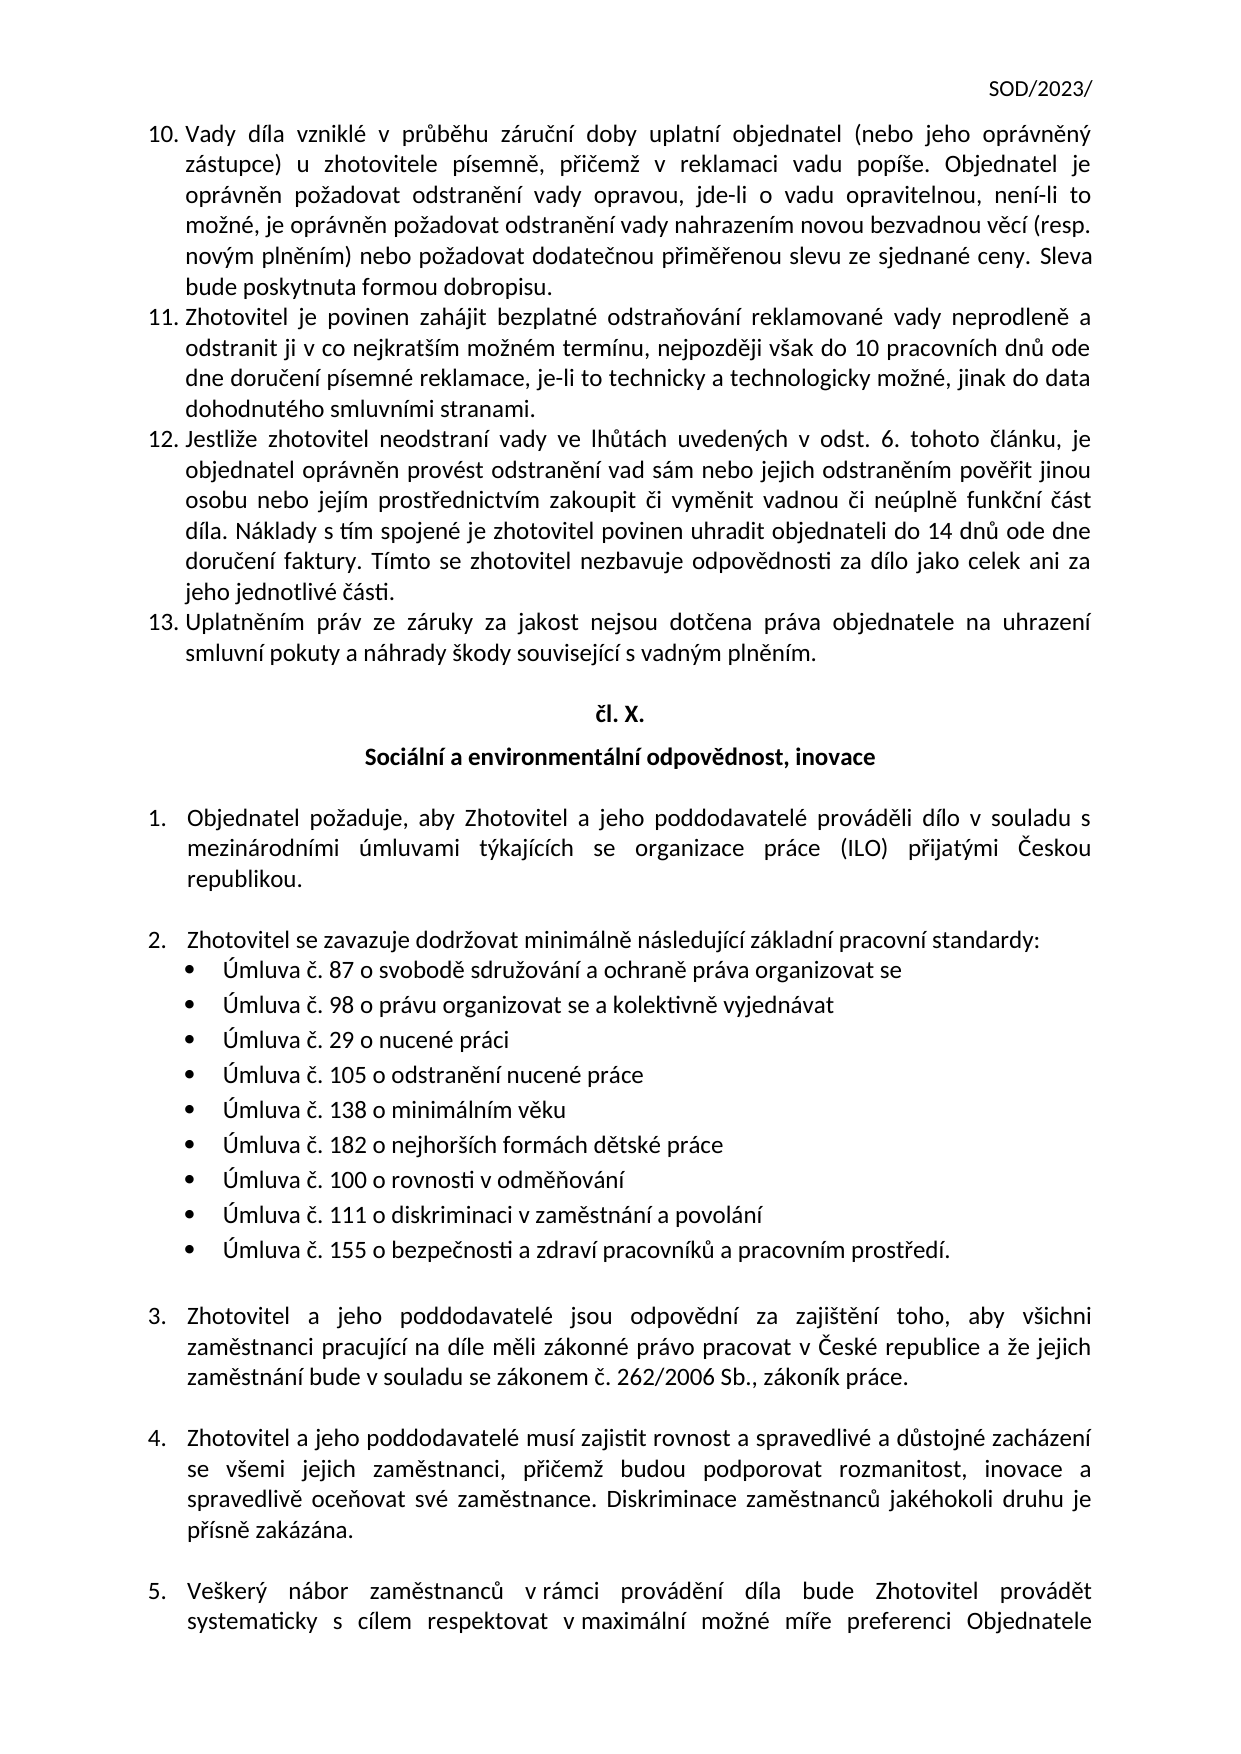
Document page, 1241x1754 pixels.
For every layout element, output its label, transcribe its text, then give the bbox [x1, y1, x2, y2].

list Úmluva č. 29 o nucené práci [185, 1025, 1092, 1055]
list Úmluva č. 100 o rovnosti v odměňování [185, 1165, 1092, 1195]
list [148, 1575, 1092, 1636]
list Úmluva č. 98 o právu organizovat se a kolektivně vyjednávat [185, 990, 1092, 1020]
list Uplatněním práv ze záruky za jakost nejsou dotčena práva objednatele na uhrazení smluvní pokuty a náhrady škody související s vadným plněním. [148, 606, 1092, 667]
list Zhotovitel se zavazuje dodržovat minimálně následující základní pracovní standardy: [148, 924, 1092, 955]
list Úmluva č. 155 o bezpečnosti a zdraví pracovníků a pracovním prostředí. [185, 1235, 1092, 1265]
list Úmluva č. 182 o nejhorších formách dětské práce [185, 1130, 1092, 1160]
list Zhotovitel a jeho poddodavatelé jsou odpovědní za zajištění toho, aby všichni zaměstnanci pracující na díle měli zákonné právo pracovat v České republice a že jejich zaměstnání bude v souladu se zákonem č. 262/2006 Sb., zákoník práce. [148, 1300, 1092, 1392]
list Jestliže zhotovitel neodstraní vady ve lhůtách uvedených v odst. 6. tohoto článku, je objednatel oprávněn provést odstranění vad sám nebo jejich odstraněním pověřit jinou osobu nebo jejím prostřednictvím zakoupit či vyměnit vadnou či neúplně funkční část díla. Náklady s tím spojené je zhotovitel povinen uhradit objednateli do 14 dnů ode dne doručení faktury. Tímto se zhotovitel nezbavuje odpovědnosti za dílo jako celek ani za jeho jednotlivé části. [148, 423, 1092, 606]
text Sociální a environmentální odpovědnost, inovace [148, 741, 1092, 772]
list Zhotovitel je povinen zahájit bezplatné odstraňování reklamované vady neprodleně a odstranit ji v co nejkratším možném termínu, nejpozději však do 10 pracovních dnů ode dne doručení písemné reklamace, je-li to technicky a technologicky možné, jinak do data dohodnutého smluvními stranami. [148, 301, 1092, 423]
list Vady díla vzniklé v průběhu záruční doby uplatní objednatel (nebo jeho oprávněný zástupce) u zhotovitele písemně, přičemž v reklamaci vadu popíše. Objednatel je oprávněn požadovat odstranění vady opravou, jde-li o vadu opravitelnou, není-li to možné, je oprávněn požadovat odstranění vady nahrazením novou bezvadnou věcí (resp. novým plněním) nebo požadovat dodatečnou přiměřenou slevu ze sjednané ceny. Sleva bude poskytnuta formou dobropisu. [148, 118, 1092, 301]
text čl. X. [148, 698, 1092, 728]
list Úmluva č. 138 o minimálním věku [185, 1095, 1092, 1125]
list Zhotovitel a jeho poddodavatelé musí zajistit rovnost a spravedlivé a důstojné zacházení se všemi jejich zaměstnanci, přičemž budou podporovat rozmanitost, inovace a spravedlivě oceňovat své zaměstnance. Diskriminace zaměstnanců jakéhokoli druhu je přísně zakázána. [148, 1422, 1092, 1544]
list Úmluva č. 87 o svobodě sdružování a ochraně práva organizovat se [185, 955, 1092, 985]
list Úmluva č. 105 o odstranění nucené práce [185, 1060, 1092, 1090]
list Objednatel požaduje, aby Zhotovitel a jeho poddodavatelé prováděli dílo v souladu s mezinárodními úmluvami týkajících se organizace práce (ILO) přijatými Českou republikou. [148, 802, 1092, 894]
list Úmluva č. 111 o diskriminaci v zaměstnání a povolání [185, 1200, 1092, 1230]
